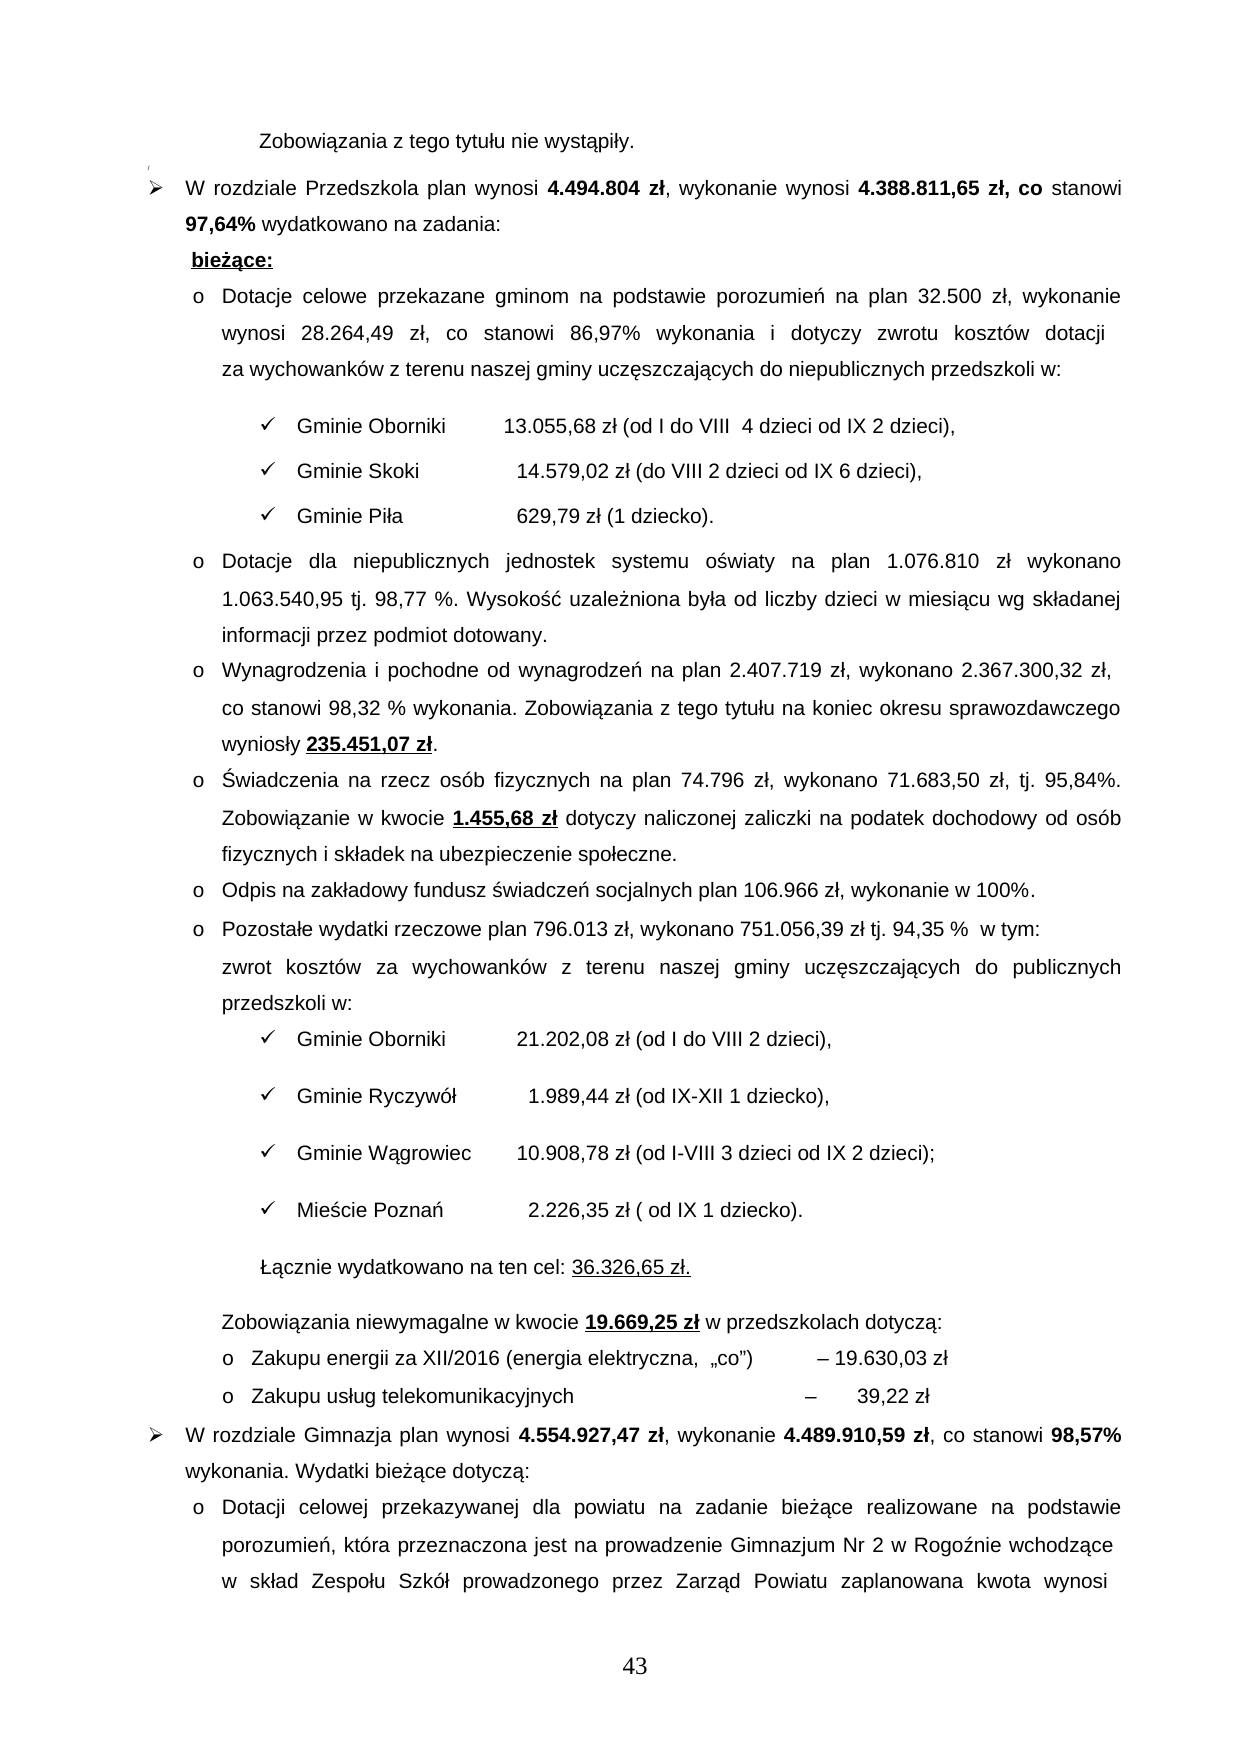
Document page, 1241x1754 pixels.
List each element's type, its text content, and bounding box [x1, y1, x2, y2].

text zwrot kosztów za wychowanków z terenu naszej gminy uczęszczających do publicznych przedszkoli w: [222, 955, 1122, 1015]
list Wynagrodzenia i pochodne od wynagrodzeń na plan 2.407.719 zł, wykonano 2.367.300,32 zł, co stanowi 98,32 % wykonania. Zobowiązania z tego tytułu na koniec okresu sprawozdawczego wyniosły 235.451,07 zł. [192, 658, 1122, 756]
list Mieście Poznań 2.226,35 zł ( od IX 1 dziecko). [259, 1198, 1122, 1222]
list Odpis na zakładowy fundusz świadczeń socjalnych plan 106.966 zł, wykonanie w 100%. [192, 878, 1122, 903]
list Gminie Ryczywół 1.989,44 zł (od IX-XII 1 dziecko), [259, 1084, 1122, 1108]
list W rozdziale Przedszkola plan wynosi 4.494.804 zł, wykonanie wynosi 4.388.811,65 zł, co stanowi 97,64% wydatkowano na zadania: [148, 176, 1122, 236]
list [192, 1495, 1122, 1593]
text Zobowiązania z tego tytułu nie wystąpiły. [185, 129, 1122, 153]
list W rozdziale Gimnazja plan wynosi 4.554.927,47 zł, wykonanie 4.489.910,59 zł, co stanowi 98,57% wykonania. Wydatki bieżące dotyczą: [148, 1423, 1122, 1483]
list Gminie Piła 629,79 zł (1 dziecko). [259, 504, 1122, 528]
list Zakupu energii za XII/2016 (energia elektryczna, „co”) – 19.630,03 zł [222, 1346, 1122, 1371]
list Gminie Wągrowiec 10.908,78 zł (od I-VIII 3 dzieci od IX 2 dzieci); [259, 1141, 1122, 1165]
text Zobowiązania niewymagalne w kwocie 19.669,25 zł w przedszkolach dotyczą: [148, 1310, 1122, 1334]
list Zakupu usług telekomunikacyjnych – 39,22 zł [222, 1384, 1122, 1410]
list Dotacje dla niepublicznych jednostek systemu oświaty na plan 1.076.810 zł wykonano 1.063.540,95 tj. 98,77 %. Wysokość uzależniona była od liczby dzieci w miesiącu wg składanej informacji przez podmiot dotowany. [192, 549, 1122, 646]
list Gminie Skoki 14.579,02 zł (do VIII 2 dzieci od IX 6 dzieci), [259, 459, 1122, 483]
list Dotacje celowe przekazane gminom na podstawie porozumień na plan 32.500 zł, wykonanie wynosi 28.264,49 zł, co stanowi 86,97% wykonania i dotyczy zwrotu kosztów dotacji za wychowanków z terenu naszej gminy uczęszczających do niepublicznych przedszkoli w: [192, 283, 1122, 381]
list Pozostałe wydatki rzeczowe plan 796.013 zł, wykonano 751.056,39 zł tj. 94,35 % w tym: [192, 916, 1122, 942]
list Gminie Oborniki 21.202,08 zł (od I do VIII 2 dzieci), [259, 1027, 1122, 1051]
text bieżące: [185, 247, 1122, 271]
text Łącznie wydatkowano na ten cel: 36.326,65 zł. [148, 1254, 1122, 1278]
list Świadczenia na rzecz osób fizycznych na plan 74.796 zł, wykonano 71.683,50 zł, tj. 95,84%. Zobowiązanie w kwocie 1.455,68 zł dotyczy naliczonej zaliczki na podatek dochodowy od osób fizycznych i składek na ubezpieczenie społeczne. [192, 768, 1122, 866]
list Gminie Oborniki 13.055,68 zł (od I do VIII 4 dzieci od IX 2 dzieci), [259, 414, 1122, 438]
